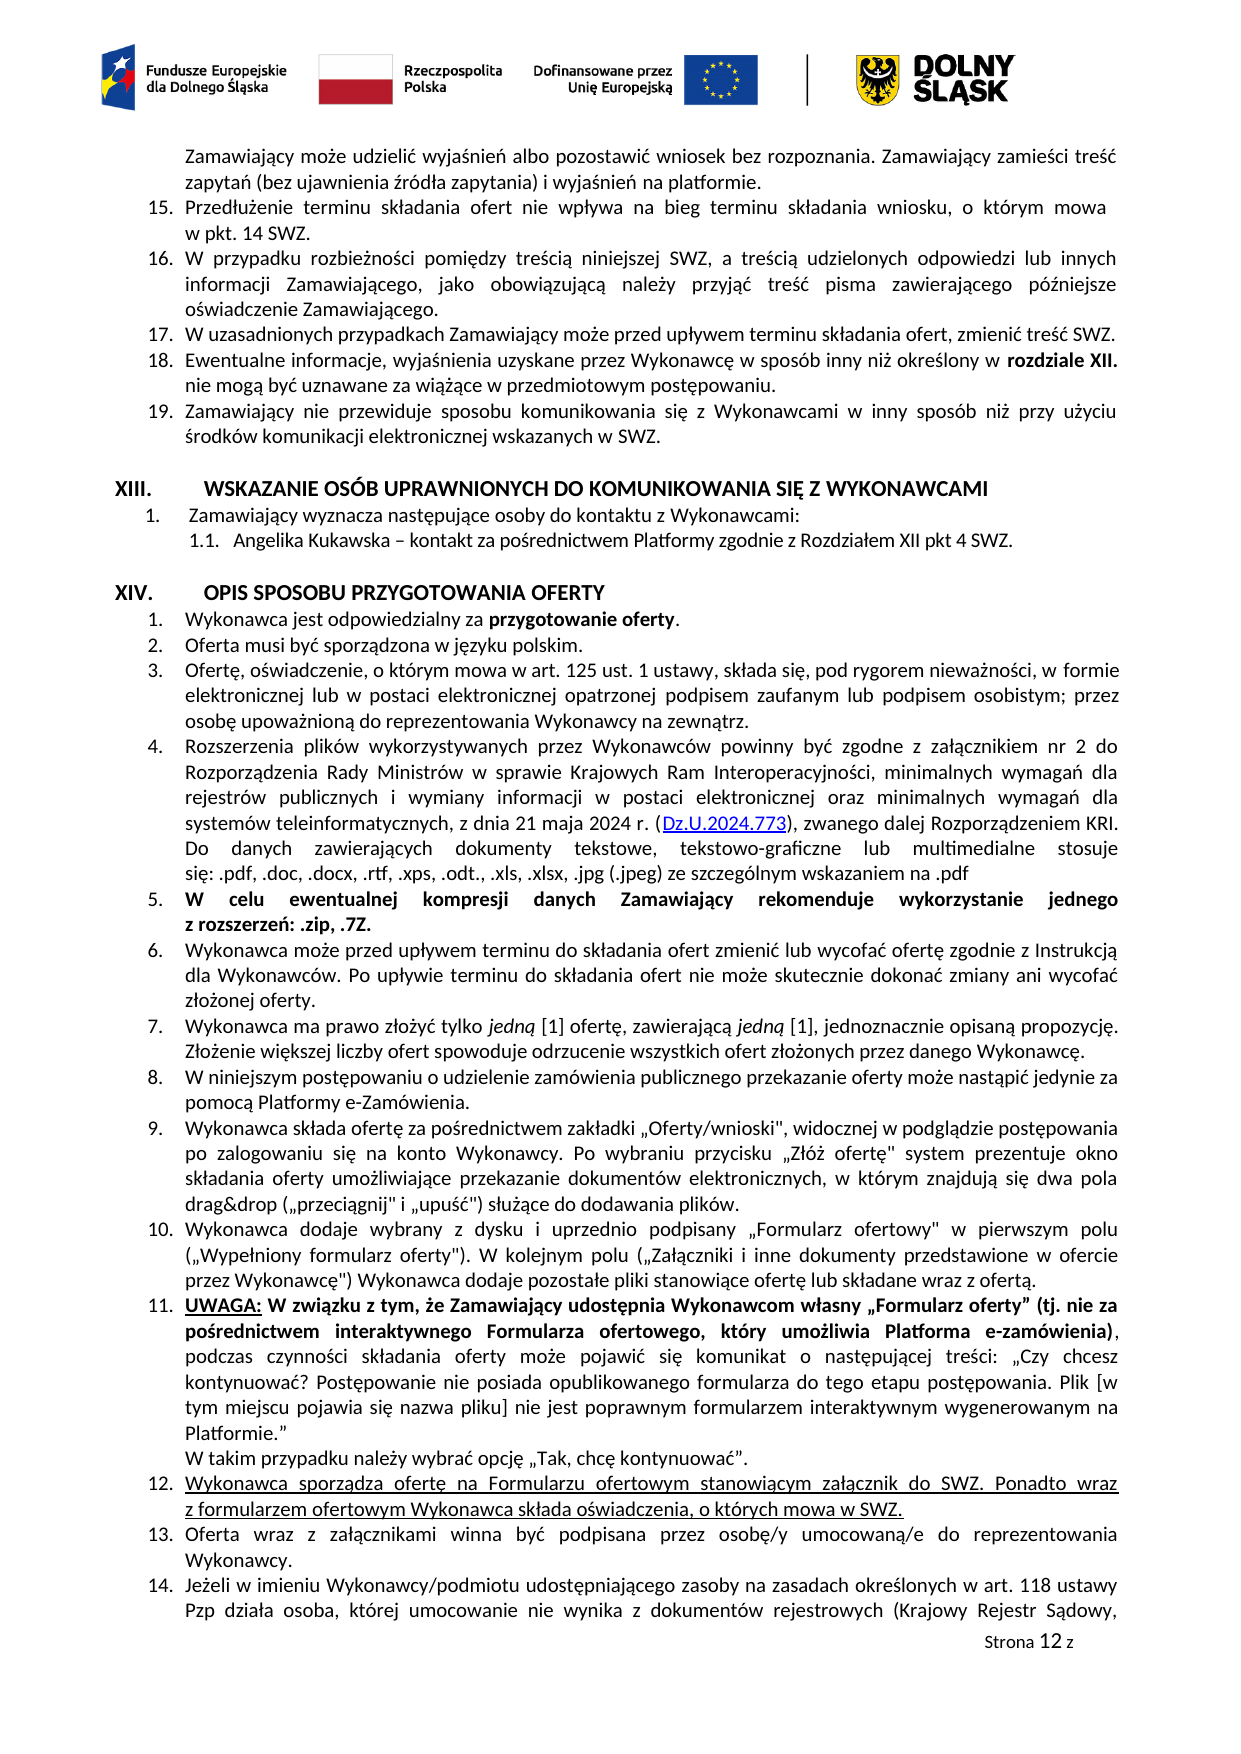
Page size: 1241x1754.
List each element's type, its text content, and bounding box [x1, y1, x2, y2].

list Wykonawca składa ofertę za pośrednictwem zakładki „Oferty/wnioski", widocznej w podglądzie postępowania po zalogowaniu się na konto Wykonawcy. Po wybraniu przycisku „Złóż ofertę" system prezentuje okno składania oferty umożliwiające przekazanie dokumentów elektronicznych, w którym znajdują się dwa pola drag&drop („przeciągnij" i „upuść") służące do dodawania plików. [147, 1115, 1119, 1216]
list Wykonawca ma prawo złożyć tylko jedną [1] ofertę, zawierającą jedną [1], jednoznacznie opisaną propozycję. Złożenie większej liczby ofert spowoduje odrzucenie wszystkich ofert złożonych przez danego Wykonawcę. [147, 1013, 1119, 1064]
list W niniejszym postępowaniu o udzielenie zamówienia publicznego przekazanie oferty może nastąpić jedynie za pomocą Platformy e-Zamówienia. [147, 1064, 1119, 1115]
list Wykonawca jest odpowiedzialny za przygotowanie oferty. [147, 606, 1119, 632]
picture [85, 28, 1031, 127]
list Angelika Kukawska – kontakt za pośrednictwem Platformy zgodnie z Rozdziałem XII pkt 4 SWZ. [189, 528, 1090, 553]
list Ofertę, oświadczenie, o którym mowa w art. 125 ust. 1 ustawy, składa się, pod rygorem nieważności, w formie elektronicznej lub w postaci elektronicznej opatrzonej podpisem zaufanym lub podpisem osobistym; przez osobę upoważnioną do reprezentowania Wykonawcy na zewnątrz. [147, 657, 1119, 733]
list Wykonawca dodaje wybrany z dysku i uprzednio podpisany „Formularz ofertowy" w pierwszym polu („Wypełniony formularz oferty"). W kolejnym polu („Załączniki i inne dokumenty przedstawione w ofercie przez Wykonawcę") Wykonawca dodaje pozostałe pliki stanowiące ofertę lub składane wraz z ofertą. [147, 1216, 1119, 1293]
list Oferta wraz z załącznikami winna być podpisana przez osobę/y umocowaną/e do reprezentowania Wykonawcy. [147, 1521, 1119, 1572]
list Zamawiający wyznacza następujące osoby do kontaktu z Wykonawcami: [144, 502, 1090, 528]
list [147, 1572, 1119, 1623]
list Rozszerzenia plików wykorzystywanych przez Wykonawców powinny być zgodne z załącznikiem nr 2 do Rozporządzenia Rady Ministrów w sprawie Krajowych Ram Interoperacyjności, minimalnych wymagań dla rejestrów publicznych i wymiany informacji w postaci elektronicznej oraz minimalnych wymagań dla systemów teleinformatycznych, z dnia 21 maja 2024 r. (Dz.U.2024.773), zwanego dalej Rozporządzeniem KRI. Do danych zawierających dokumenty tekstowe, tekstowo-graficzne lub multimedialne stosuje się: .pdf, .doc, .docx, .rtf, .xps, .odt., .xls, .xlsx, .jpg (.jpeg) ze szczególnym wskazaniem na .pdf [147, 733, 1119, 886]
list Wykonawca sporządza ofertę na Formularzu ofertowym stanowiącym załącznik do SWZ. Ponadto wraz z formularzem ofertowym Wykonawca składa oświadczenia, o których mowa w SWZ. [147, 1471, 1119, 1521]
subtitle OPIS SPOSOBU PRZYGOTOWANIA OFERTY [115, 578, 1119, 606]
list W celu ewentualnej kompresji danych Zamawiający rekomenduje wykorzystanie jednego z rozszerzeń: .zip, .7Z. [147, 886, 1119, 937]
list Wykonawca może przed upływem terminu do składania ofert zmienić lub wycofać ofertę zgodnie z Instrukcją dla Wykonawców. Po upływie terminu do składania ofert nie może skutecznie dokonać zmiany ani wycofać złożonej oferty. [147, 937, 1119, 1013]
list Przedłużenie terminu składania ofert nie wpływa na bieg terminu składania wniosku, o którym mowa w pkt. 14 SWZ. [147, 194, 1118, 245]
list Zamawiający nie przewiduje sposobu komunikowania się z Wykonawcami w inny sposób niż przy użyciu środków komunikacji elektronicznej wskazanych w SWZ. [147, 398, 1118, 449]
subtitle WSKAZANIE OSÓB UPRAWNIONYCH DO KOMUNIKOWANIA SIĘ Z WYKONAWCAMI [115, 474, 1119, 502]
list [147, 144, 1118, 194]
list W przypadku rozbieżności pomiędzy treścią niniejszej SWZ, a treścią udzielonych odpowiedzi lub innych informacji Zamawiającego, jako obowiązującą należy przyjąć treść pisma zawierającego późniejsze oświadczenie Zamawiającego. [147, 245, 1118, 322]
list Ewentualne informacje, wyjaśnienia uzyskane przez Wykonawcę w sposób inny niż określony w rozdziale XII. nie mogą być uznawane za wiążące w przedmiotowym postępowaniu. [147, 347, 1118, 398]
list UWAGA: W związku z tym, że Zamawiający udostępnia Wykonawcom własny „Formularz oferty” (tj. nie za pośrednictwem interaktywnego Formularza ofertowego, który umożliwia Platforma e-zamówienia), podczas czynności składania oferty może pojawić się komunikat o następującej treści: „Czy chcesz kontynuować? Postępowanie nie posiada opublikowanego formularza do tego etapu postępowania. Plik [w tym miejscu pojawia się nazwa pliku] nie jest poprawnym formularzem interaktywnym wygenerowanym na Platformie.” W takim przypadku należy wybrać opcję „Tak, chcę kontynuować”. [147, 1293, 1119, 1471]
list W uzasadnionych przypadkach Zamawiający może przed upływem terminu składania ofert, zmienić treść SWZ. [147, 322, 1118, 347]
list Oferta musi być sporządzona w języku polskim. [147, 632, 1119, 657]
